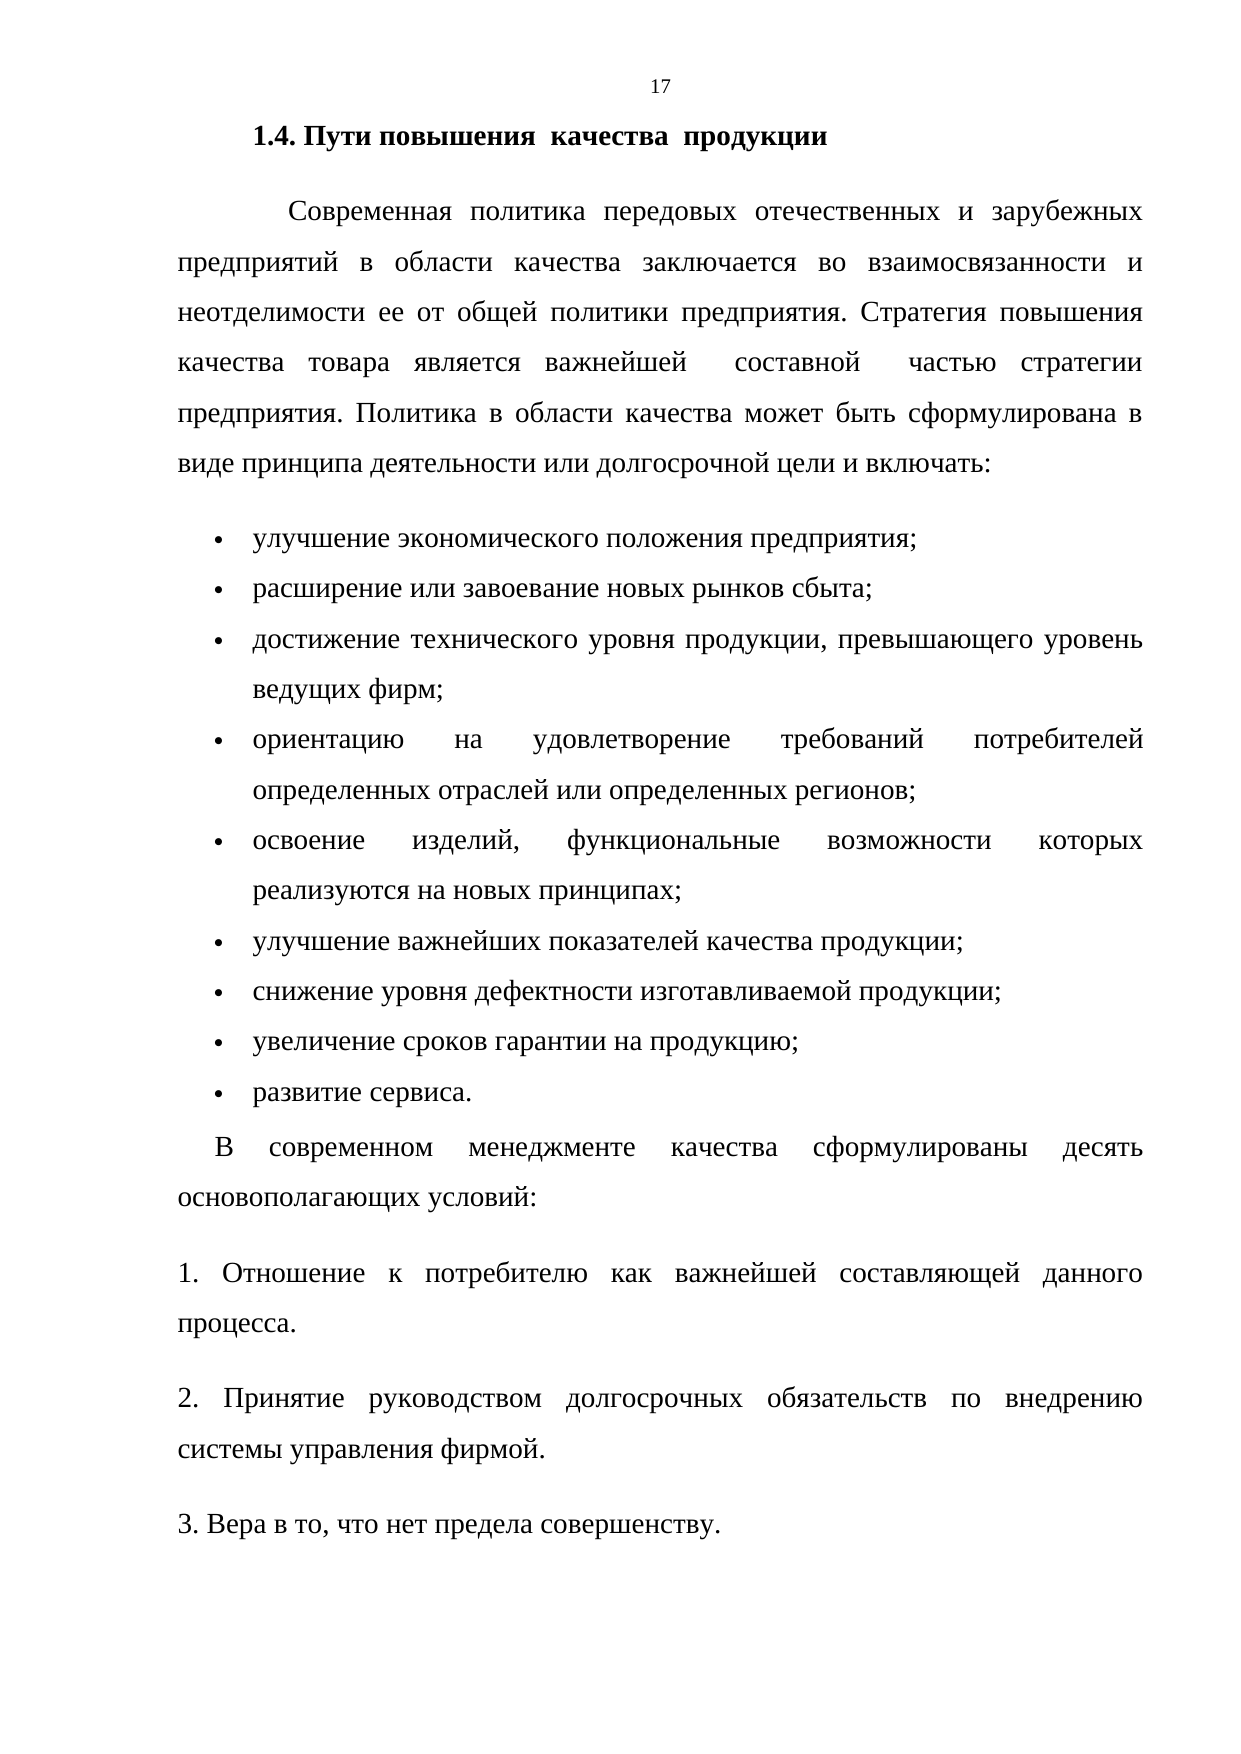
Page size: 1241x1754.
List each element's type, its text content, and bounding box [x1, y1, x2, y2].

list развитие сервиса. [215, 1074, 1144, 1107]
text В современном менеджменте качества сформулированы десять основополагающих условий: [177, 1129, 1144, 1213]
list снижение уровня дефектности изготавливаемой продукции; [215, 973, 1144, 1007]
list улучшение экономического положения предприятия; [215, 520, 1144, 554]
text Современная политика передовых отечественных и зарубежных предприятий в области качества заключается во взаимосвязанности и неотделимости ее от общей политики предприятия. Стратегия повышения качества товара является важнейшей составной частью стратегии предприятия. Политика в области качества может быть сформулирована в виде принципа деятельности или долгосрочной цели и включать: [177, 193, 1144, 478]
list ориентацию на удовлетворение требований потребителей определенных отраслей или определенных регионов; [215, 722, 1144, 805]
list достижение технического уровня продукции, превышающего уровень ведущих фирм; [215, 621, 1144, 705]
list расширение или завоевание новых рынков сбыта; [215, 571, 1144, 604]
list освоение изделий, функциональные возможности которых реализуются на новых принципах; [215, 822, 1144, 906]
list увеличение сроков гарантии на продукцию; [215, 1023, 1144, 1057]
list улучшение важнейших показателей качества продукции; [215, 923, 1144, 956]
text 1. Отношение к потребителю как важнейшей составляющей данного процесса. [177, 1255, 1144, 1339]
text 1.4. Пути повышения качества продукции [177, 118, 1144, 152]
text 3. Вера в то, что нет предела совершенству. [177, 1506, 1144, 1539]
text 2. Принятие руководством долгосрочных обязательств по внедрению системы управления фирмой. [177, 1380, 1144, 1464]
